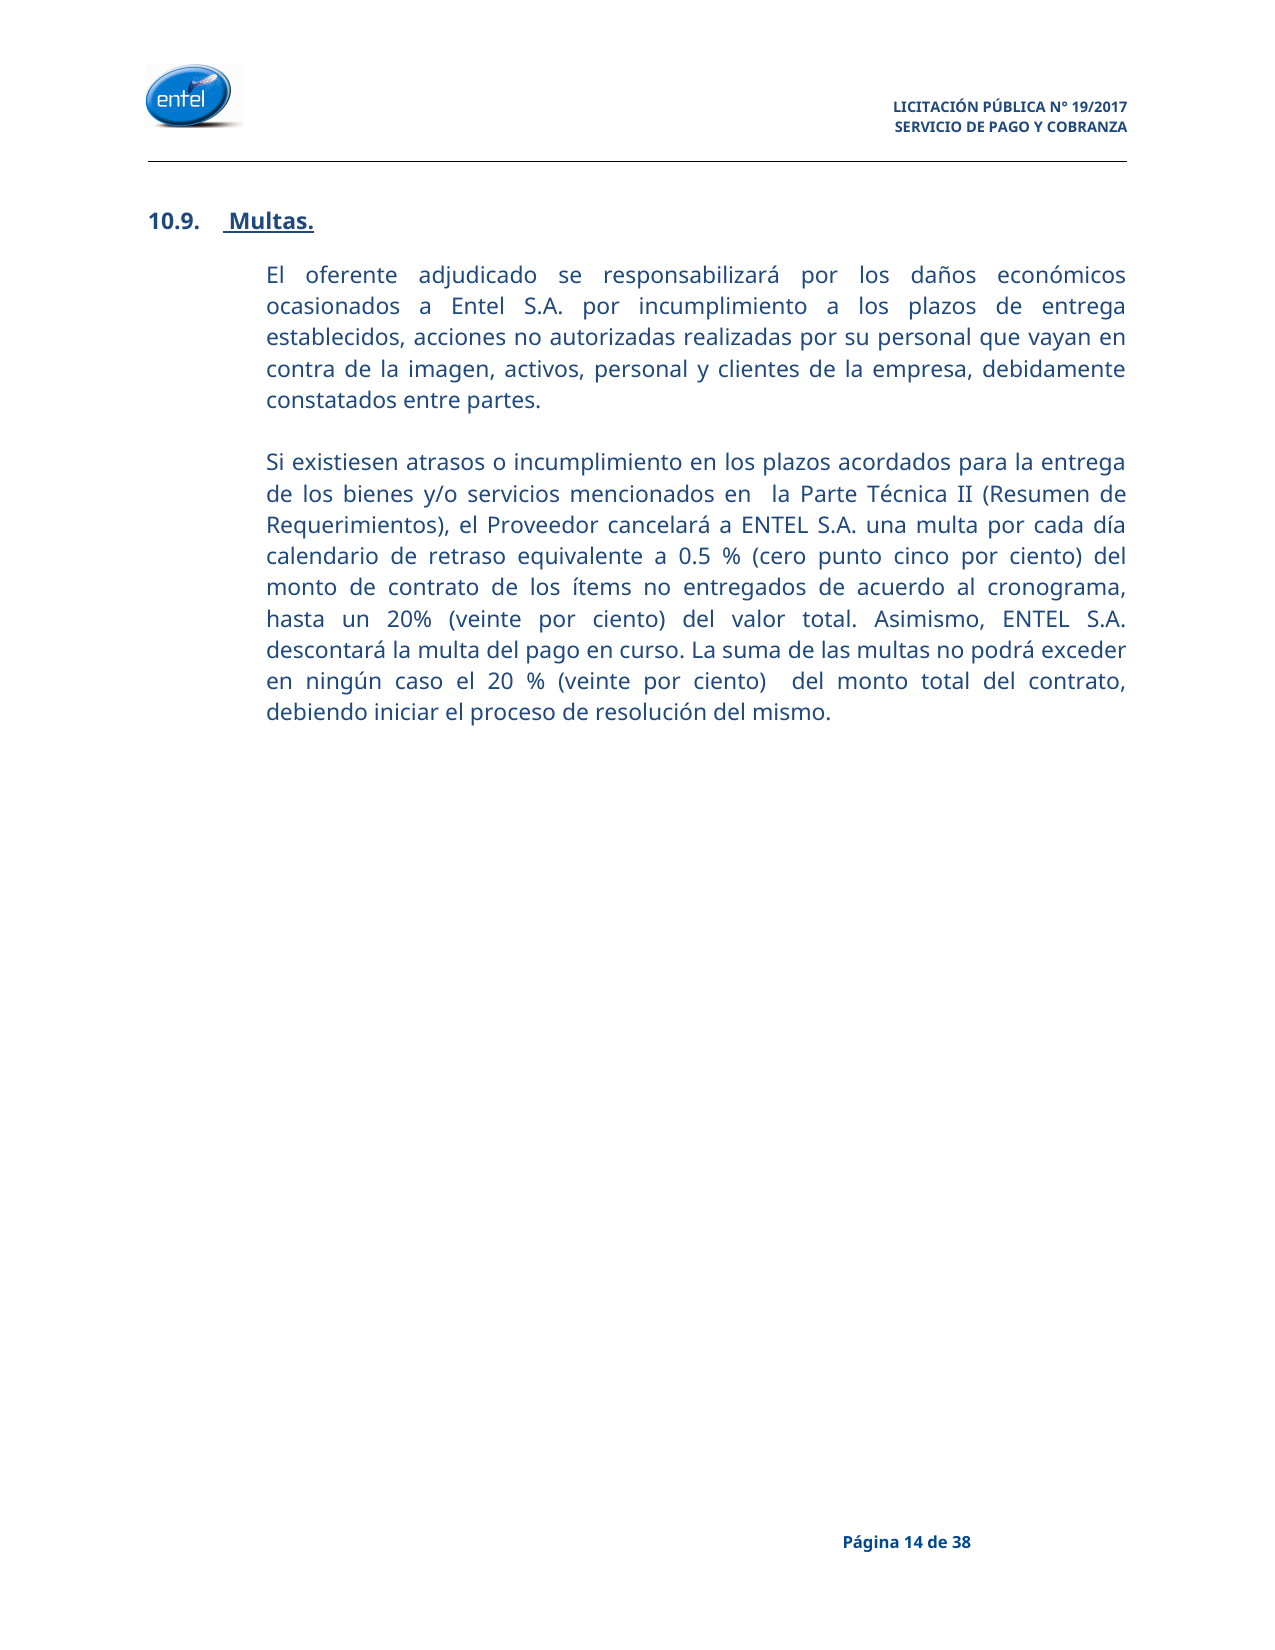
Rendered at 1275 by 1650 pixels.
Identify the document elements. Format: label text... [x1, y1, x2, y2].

picture [145, 64, 244, 128]
list Multas. [148, 205, 1127, 236]
text Si existiesen atrasos o incumplimiento en los plazos acordados para la entrega de los bienes y/o servicios mencionados en la Parte Técnica II (Resumen de Requerimientos), el Proveedor cancelará a ENTEL S.A. una multa por cada día calendario de retraso equivalente a 0.5 % (cero punto cinco por ciento) del monto de contrato de los ítems no entregados de acuerdo al cronograma, hasta un 20% (veinte por ciento) del valor total. Asimismo, ENTEL S.A. descontará la multa del pago en curso. La suma de las multas no podrá exceder en ningún caso el 20 % (veinte por ciento) del monto total del contrato, debiendo iniciar el proceso de resolución del mismo. [266, 446, 1127, 727]
text El oferente adjudicado se responsabilizará por los daños económicos ocasionados a Entel S.A. por incumplimiento a los plazos de entrega establecidos, acciones no autorizadas realizadas por su personal que vayan en contra de la imagen, activos, personal y clientes de la empresa, debidamente constatados entre partes. [266, 259, 1127, 415]
